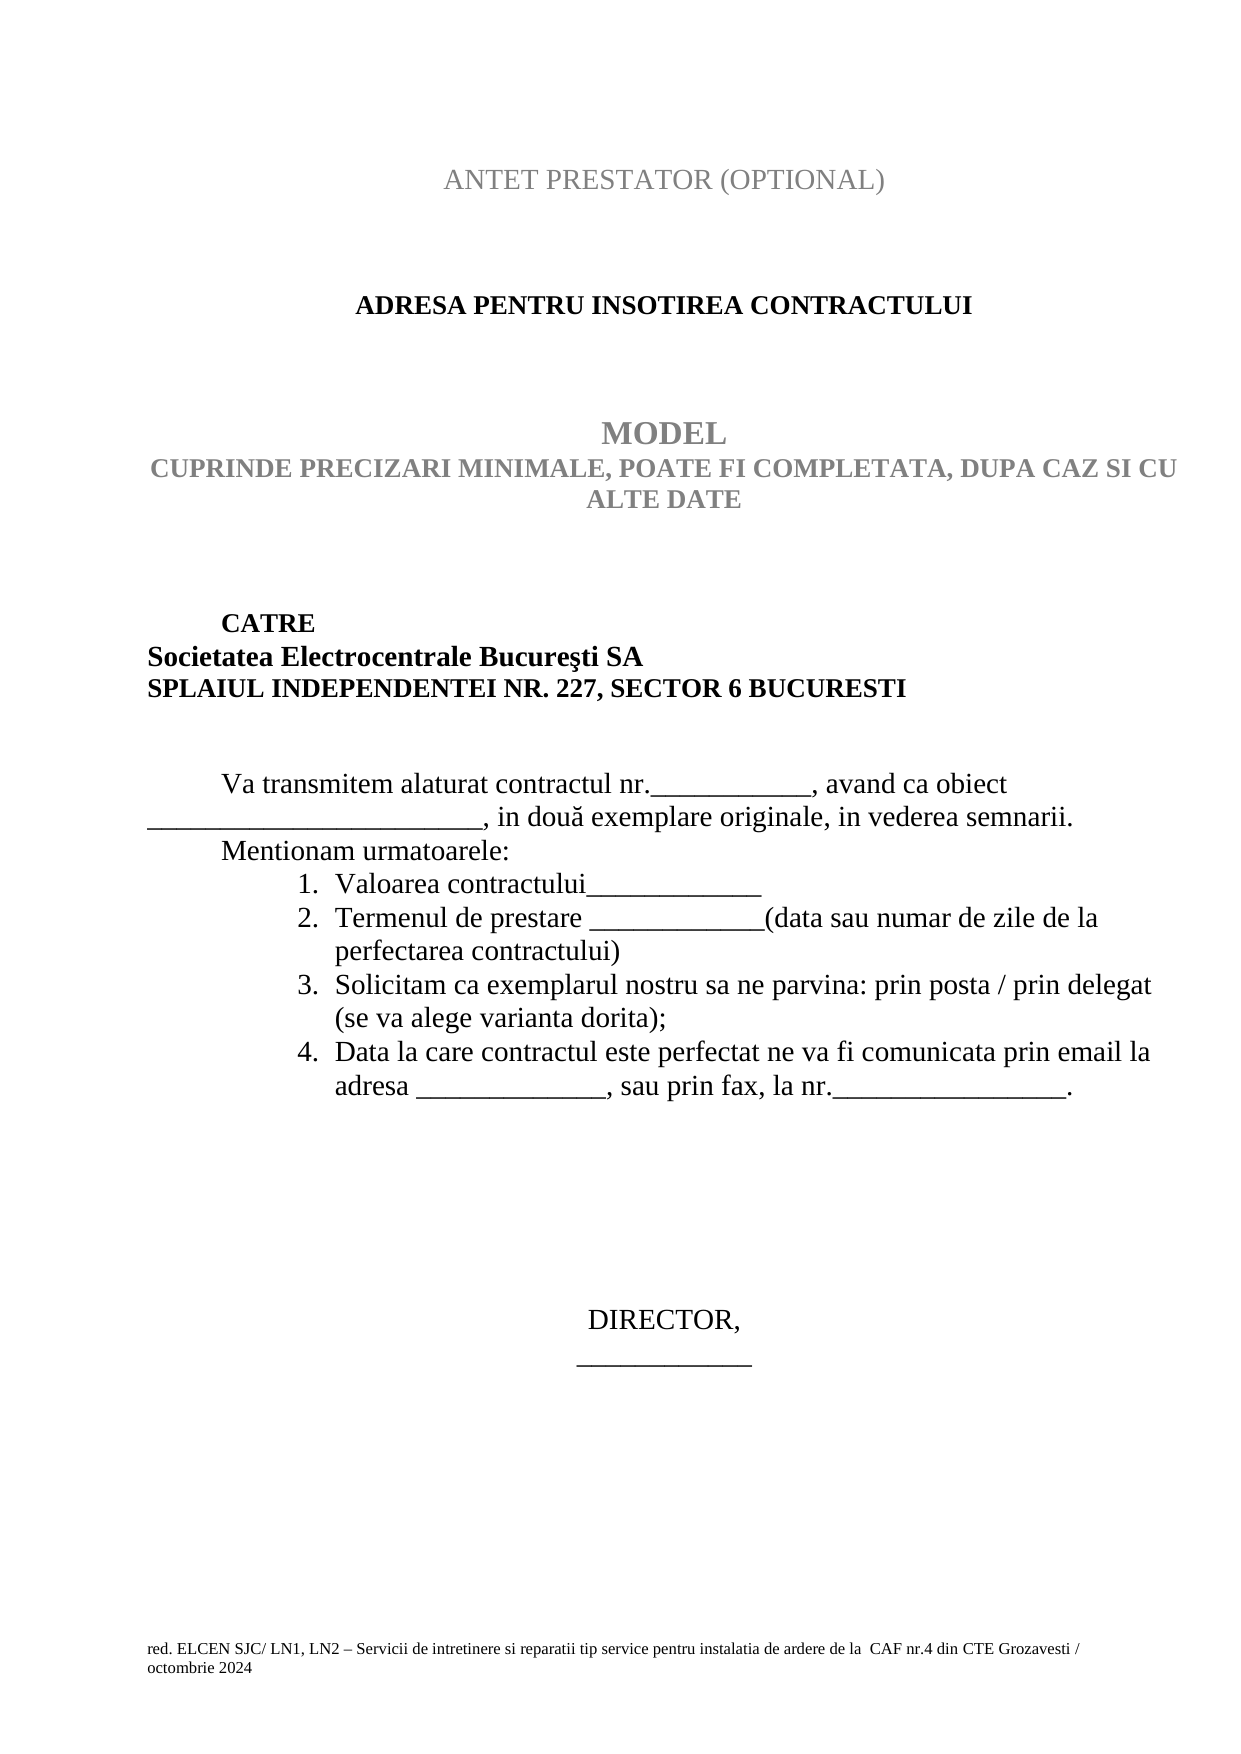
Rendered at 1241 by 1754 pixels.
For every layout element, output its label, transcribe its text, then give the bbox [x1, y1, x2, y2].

text DIRECTOR, [147, 1302, 1181, 1336]
text Splaiul Independentei nr. 227, Sector 6 Bucuresti [147, 672, 1181, 703]
list Solicitam ca exemplarul nostru sa ne parvina: prin posta / prin delegat (se va alege varianta dorita); [297, 967, 1181, 1034]
text Adresa pentru insotirea contractului [147, 289, 1181, 320]
list Termenul de prestare ____________(data sau numar de zile de la perfectarea contractului) [297, 900, 1181, 967]
text ANTET PRESTATOR (OPTIONAL) [147, 162, 1181, 196]
list Valoarea contractului____________ [297, 866, 1181, 900]
list Data la care contractul este perfectat ne va fi comunicata prin email la adresa _____________, sau prin fax, la nr.________________. [297, 1034, 1181, 1101]
text cuprinde precizari minimale, poate fi completata, dupa caz si cu alte date [147, 452, 1181, 514]
text Catre [147, 608, 1181, 639]
text MODEL [147, 413, 1181, 452]
text Mentionam urmatoarele: [147, 833, 1181, 866]
text Va transmitem alaturat contractul nr.___________, avand ca obiect _______________________, in două exemplare originale, in vederea semnarii. [147, 766, 1181, 833]
text Societatea Electrocentrale Bucureşti SA [147, 639, 1181, 672]
text ____________ [147, 1336, 1181, 1369]
